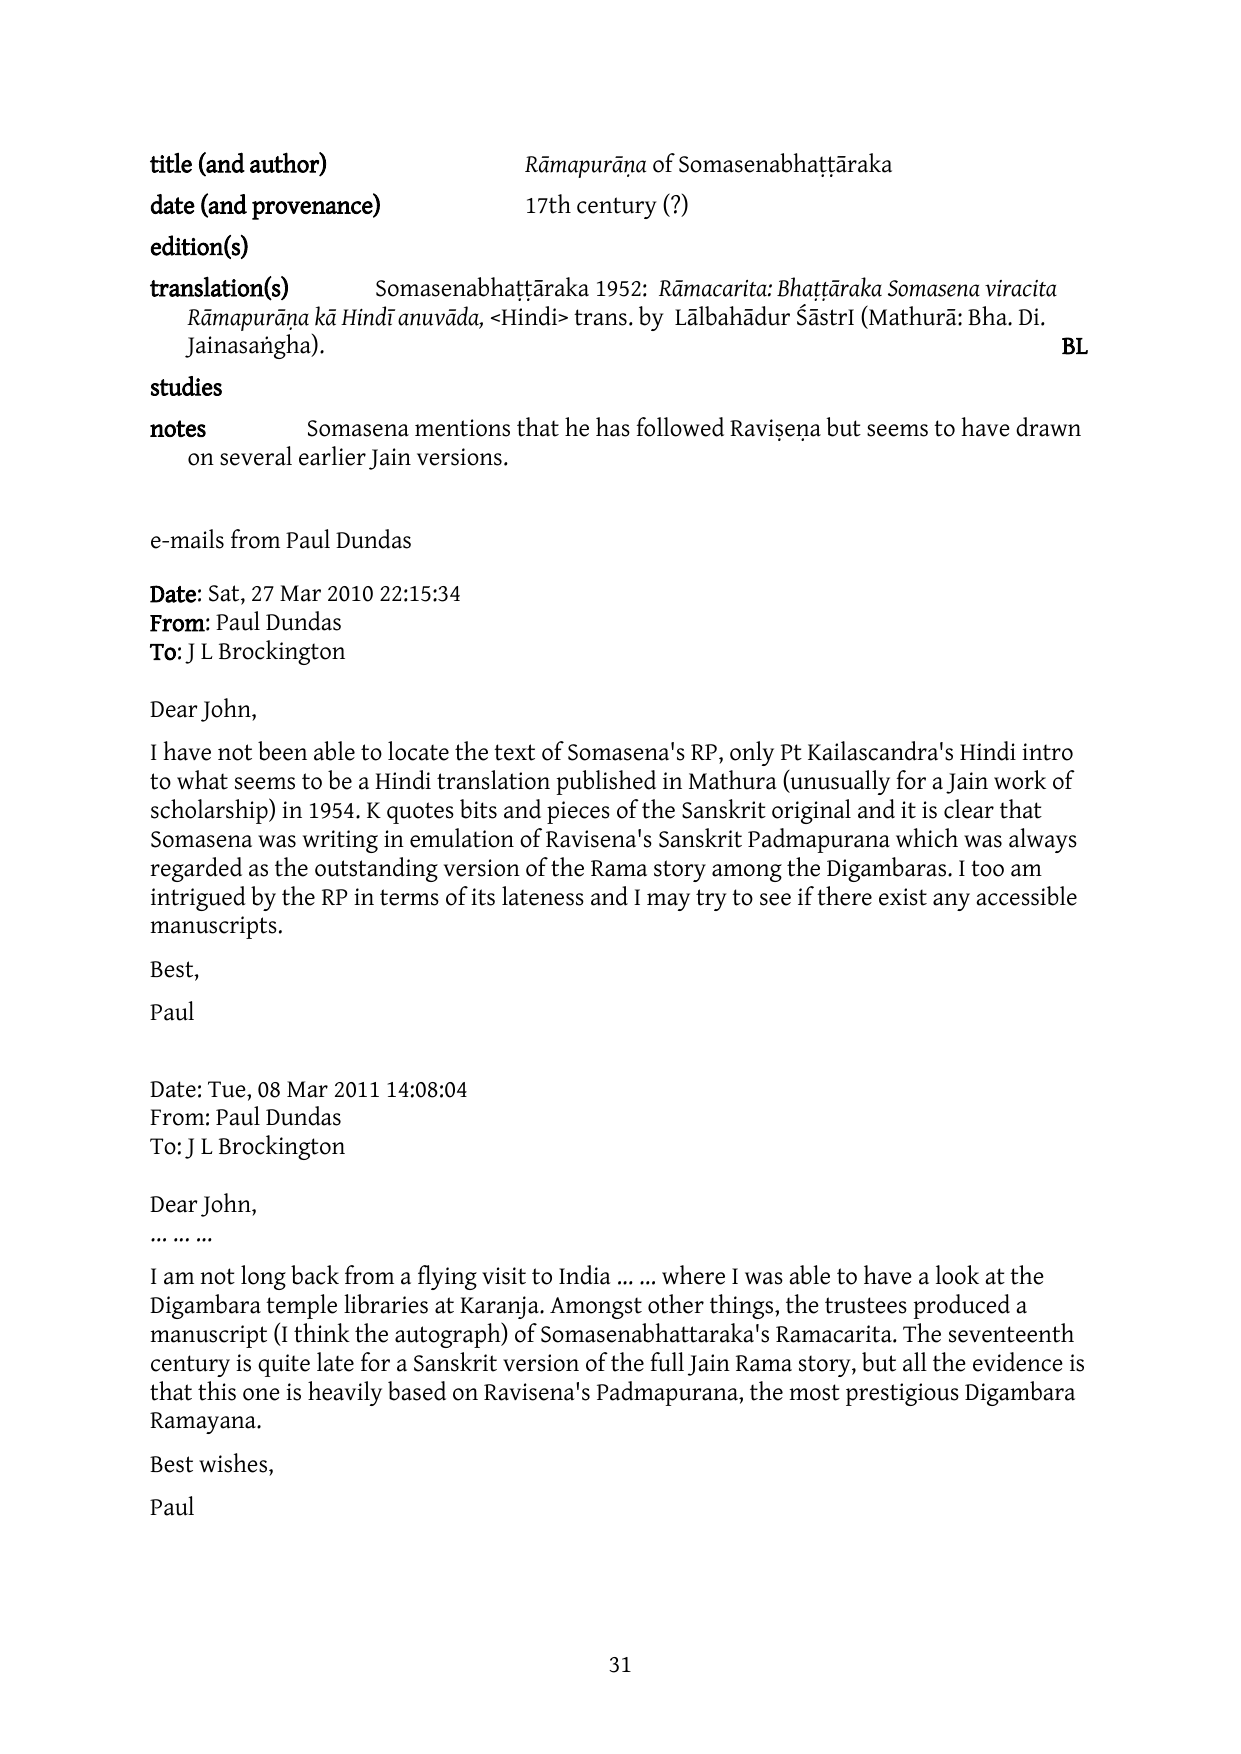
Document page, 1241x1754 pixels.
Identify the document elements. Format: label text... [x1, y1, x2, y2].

text studies [150, 373, 1090, 402]
text From: Paul Dundas [150, 609, 1090, 638]
text To: J L Brockington [150, 638, 1090, 666]
text translation(s) Somasenabhaṭṭāraka 1952: Rāmacarita: Bhaṭṭāraka Somasena viracita Rāmapurāṇa kā Hindī anuvāda, <Hindi> trans. by Lālbahādur ŚāstrI (Mathurā: Bha. Di. Jainasaṅgha). BL [150, 274, 1090, 361]
text Best, [150, 955, 1090, 984]
text edition(s) [150, 233, 1090, 262]
text Dear John, [150, 695, 1090, 724]
text To: J L Brockington [150, 1133, 1090, 1162]
text Date: Tue, 08 Mar 2011 14:08:04 [150, 1075, 1090, 1104]
text From: Paul Dundas [150, 1104, 1090, 1133]
text notes Somasena mentions that he has followed Raviṣeṇa but seems to have drawn on several earlier Jain versions. [150, 414, 1090, 472]
text date (and provenance) 17th century (?) [150, 191, 1090, 220]
text I have not been able to locate the text of Somasena's RP, only Pt Kailascandra's Hindi intro to what seems to be a Hindi translation published in Mathura (unusually for a Jain work of scholarship) in 1954. K quotes bits and pieces of the Sanskrit original and it is clear that Somasena was writing in emulation of Ravisena's Sanskrit Padmapurana which was always regarded as the outstanding version of the Rama story among the Digambaras. I too am intrigued by the RP in terms of its lateness and I may try to see if there exist any accessible manuscripts. [150, 739, 1090, 941]
text ... ... ... [150, 1219, 1090, 1248]
text title (and author) Rāmapurāṇa of Somasenabhaṭṭāraka [150, 150, 1090, 179]
text Paul [150, 1493, 1090, 1522]
text I am not long back from a flying visit to India ... ... where I was able to have a look at the Digambara temple libraries at Karanja. Amongst other things, the trustees produced a manuscript (I think the autograph) of Somasenabhattaraka's Ramacarita. The seventeenth century is quite late for a Sanskrit version of the full Jain Rama story, but all the evidence is that this one is heavily based on Ravisena's Padmapurana, the most prestigious Digambara Ramayana. [150, 1263, 1090, 1436]
text Date: Sat, 27 Mar 2010 22:15:34 [150, 580, 1090, 609]
text Dear John, [150, 1190, 1090, 1219]
text e-mails from Paul Dundas [150, 526, 1090, 555]
text Best wishes, [150, 1450, 1090, 1479]
text Paul [150, 998, 1090, 1027]
